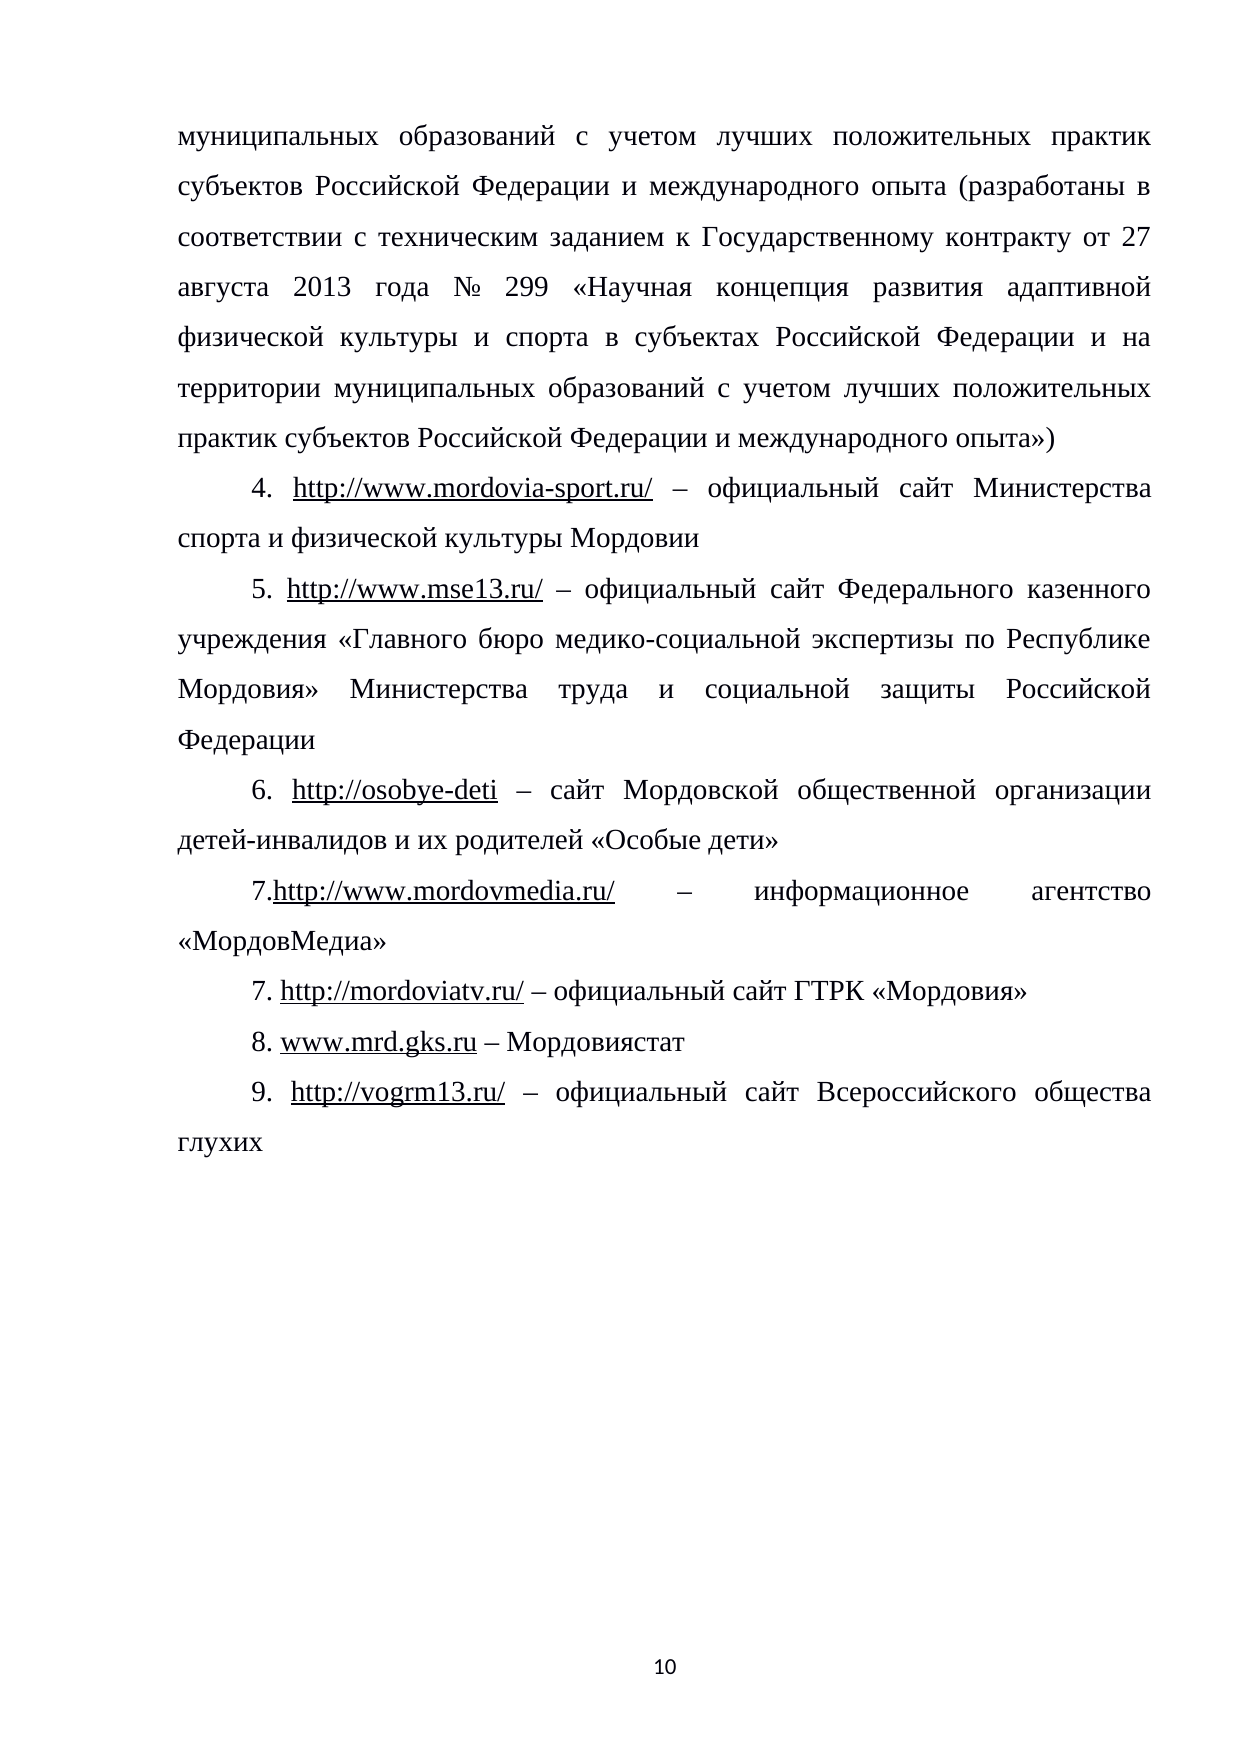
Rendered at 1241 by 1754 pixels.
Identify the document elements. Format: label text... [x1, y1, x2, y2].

text 4. http://www.mordovia-sport.ru/ – официальный сайт Министерства спорта и физической культуры Мордовии [177, 470, 1152, 554]
text 9. http://vogrm13.ru/ – официальный сайт Всероссийского общества глухих [177, 1074, 1152, 1158]
text 6. http://osobye-deti – сайт Мордовской общественной организации детей-инвалидов и их родителей «Особые дети» [177, 772, 1152, 856]
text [177, 118, 1152, 453]
text 5. http://www.mse13.ru/ – официальный сайт Федерального казенного учреждения «Главного бюро медико-социальной экспертизы по Республике Мордовия» Министерства труда и социальной защиты Российской Федерации [177, 571, 1152, 755]
text 7. http://mordoviatv.ru/ – официальный сайт ГТРК «Мордовия» [177, 973, 1152, 1007]
text 8. www.mrd.gks.ru – Мордовиястат [177, 1024, 1152, 1057]
text 7.http://www.mordovmedia.ru/ – информационное агентство «МордовМедиа» [177, 873, 1152, 957]
